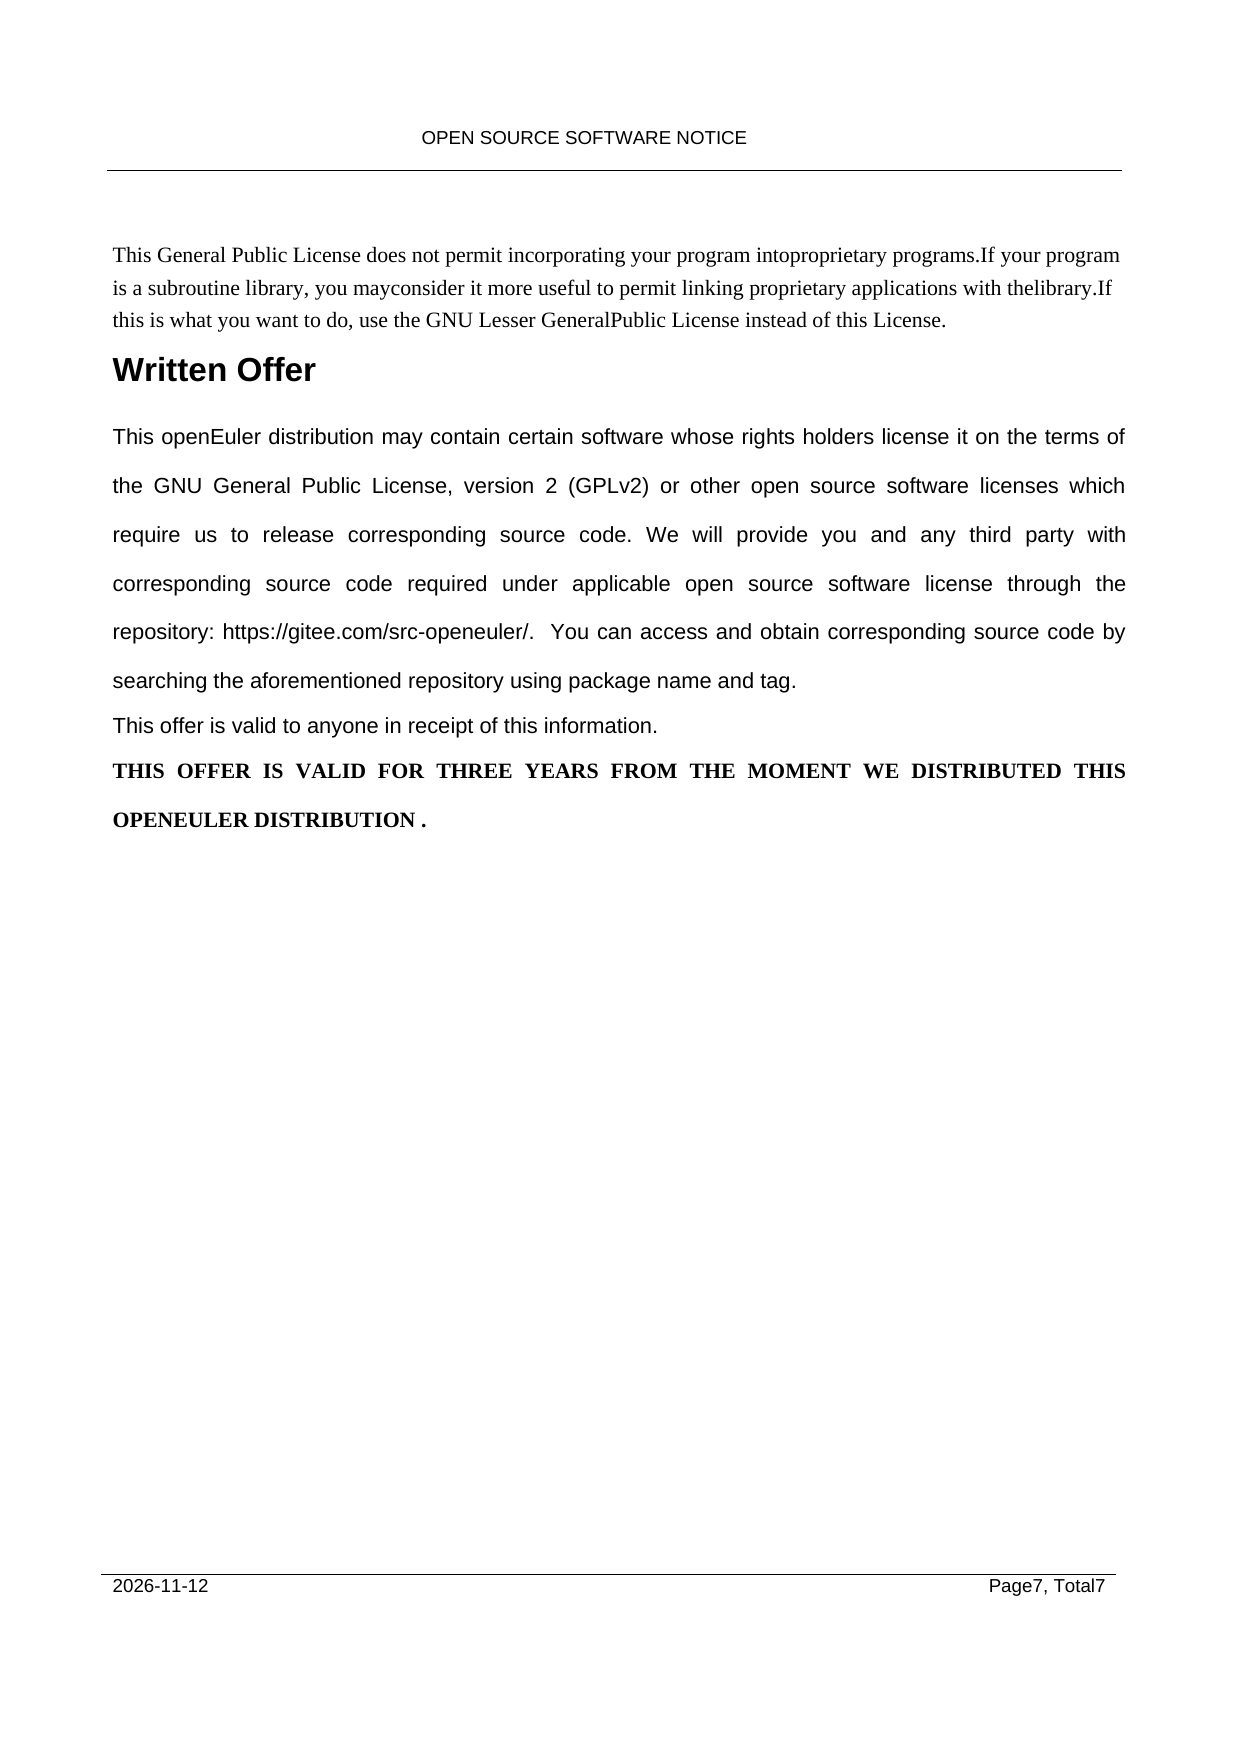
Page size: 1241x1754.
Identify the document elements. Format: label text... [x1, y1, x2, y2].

text This offer is valid to anyone in receipt of this information. [112, 709, 1128, 742]
text THIS OFFER IS VALID FOR THREE YEARS FROM THE MOMENT WE DISTRIBUTED THIS OPENEULER DISTRIBUTION . [112, 754, 1128, 836]
text Written Offer [112, 336, 1128, 401]
text This openEuler distribution may contain certain software whose rights holders license it on the terms of the GNU General Public License, version 2 (GPLv2) or other open source software licenses which require us to release corresponding source code. We will provide you and any third party with corresponding source code required under applicable open source software license through the repository: https://gitee.com/src-openeuler/. You can access and obtain corresponding source code by searching the aforementioned repository using package name and tag. [112, 421, 1128, 697]
text This General Public License does not permit incorporating your program intoproprietary programs.If your program is a subroutine library, you mayconsider it more useful to permit linking proprietary applications with thelibrary.If this is what you want to do, use the GNU Lesser GeneralPublic License instead of this License. [112, 239, 1128, 336]
